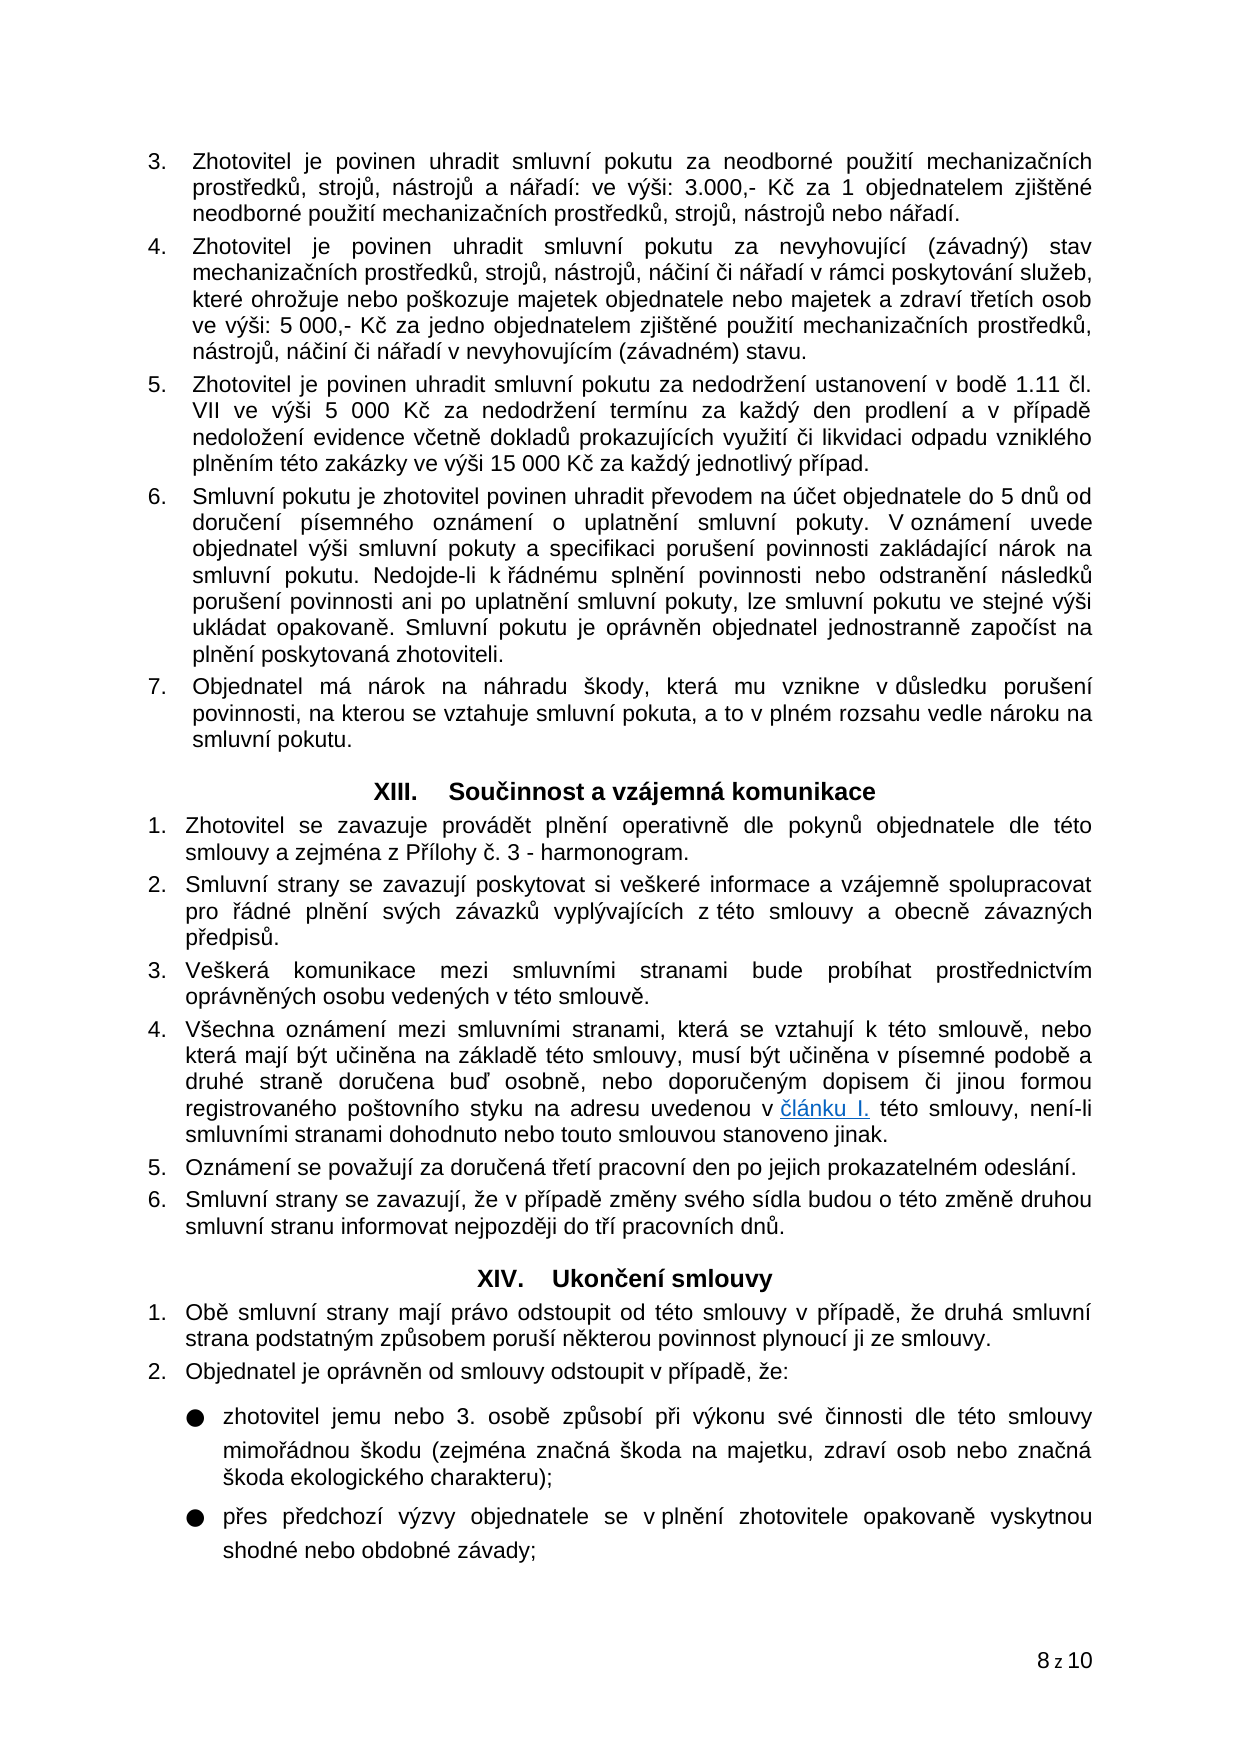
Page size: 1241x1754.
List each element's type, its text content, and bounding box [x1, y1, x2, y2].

list Obě smluvní strany mají právo odstoupit od této smlouvy v případě, že druhá smluvní strana podstatným způsobem poruší některou povinnost plynoucí ji ze smlouvy. [148, 1299, 1093, 1352]
list zhotovitel jemu nebo 3. osobě způsobí při výkonu své činnosti dle této smlouvy mimořádnou škodu (zejména značná škoda na majetku, zdraví osob nebo značná škoda ekologického charakteru); [185, 1391, 1093, 1490]
list Zhotovitel je povinen uhradit smluvní pokutu za nevyhovující (závadný) stav mechanizačních prostředků, strojů, nástrojů, náčiní či nářadí v rámci poskytování služeb, které ohrožuje nebo poškozuje majetek objednatele nebo majetek a zdraví třetích osob ve výši: 5 000,- Kč za jedno objednatelem zjištěné použití mechanizačních prostředků, nástrojů, náčiní či nářadí v nevyhovujícím (závadném) stavu. [148, 233, 1093, 365]
list Smluvní pokutu je zhotovitel povinen uhradit převodem na účet objednatele do 5 dnů od doručení písemného oznámení o uplatnění smluvní pokuty. V oznámení uvede objednatel výši smluvní pokuty a specifikaci porušení povinnosti zakládající nárok na smluvní pokutu. Nedojde-li k řádnému splnění povinnosti nebo odstranění následků porušení povinnosti ani po uplatnění smluvní pokuty, lze smluvní pokutu ve stejné výši ukládat opakovaně. Smluvní pokutu je oprávněn objednatel jednostranně započíst na plnění poskytovaná zhotoviteli. [148, 483, 1093, 667]
list Zhotovitel je povinen uhradit smluvní pokutu za nedodržení ustanovení v bodě 1.11 čl. VII ve výši 5 000 Kč za nedodržení termínu za každý den prodlení a v případě nedoložení evidence včetně dokladů prokazujících využití či likvidaci odpadu vzniklého plněním této zakázky ve výši 15 000 Kč za každý jednotlivý případ. [148, 371, 1093, 476]
list Objednatel má nárok na náhradu škody, která mu vznikne v důsledku porušení povinnosti, na kterou se vztahuje smluvní pokuta, a to v plném rozsahu vedle nároku na smluvní pokutu. [148, 673, 1093, 752]
list Smluvní strany se zavazují poskytovat si veškeré informace a vzájemně spolupracovat pro řádné plnění svých závazků vyplývajících z této smlouvy a obecně závazných předpisů. [148, 871, 1093, 950]
list Zhotovitel je povinen uhradit smluvní pokutu za neodborné použití mechanizačních prostředků, strojů, nástrojů a nářadí: ve výši: 3.000,- Kč za 1 objednatelem zjištěné neodborné použití mechanizačních prostředků, strojů, nástrojů nebo nářadí. [148, 148, 1093, 227]
list Všechna oznámení mezi smluvními stranami, která se vztahují k této smlouvě, nebo která mají být učiněna na základě této smlouvy, musí být učiněna v písemné podobě a druhé straně doručena buď osobně, nebo doporučeným dopisem či jinou formou registrovaného poštovního styku na adresu uvedenou v článku I. této smlouvy, není-li smluvními stranami dohodnuto nebo touto smlouvou stanoveno jinak. [148, 1016, 1093, 1147]
list Oznámení se považují za doručená třetí pracovní den po jejich prokazatelném odeslání. [148, 1154, 1093, 1180]
list přes předchozí výzvy objednatele se v plnění zhotovitele opakovaně vyskytnou shodné nebo obdobné závady; [185, 1490, 1093, 1563]
subtitle Součinnost a vzájemná komunikace [157, 777, 1093, 806]
list Veškerá komunikace mezi smluvními stranami bude probíhat prostřednictvím oprávněných osobu vedených v této smlouvě. [148, 957, 1093, 1009]
list Objednatel je oprávněn od smlouvy odstoupit v případě, že: [148, 1358, 1093, 1384]
list Zhotovitel se zavazuje provádět plnění operativně dle pokynů objednatele dle této smlouvy a zejména z Přílohy č. 3 - harmonogram. [148, 812, 1093, 865]
subtitle Ukončení smlouvy [157, 1264, 1093, 1293]
list Smluvní strany se zavazují, že v případě změny svého sídla budou o této změně druhou smluvní stranu informovat nejpozději do tří pracovních dnů. [148, 1186, 1093, 1239]
